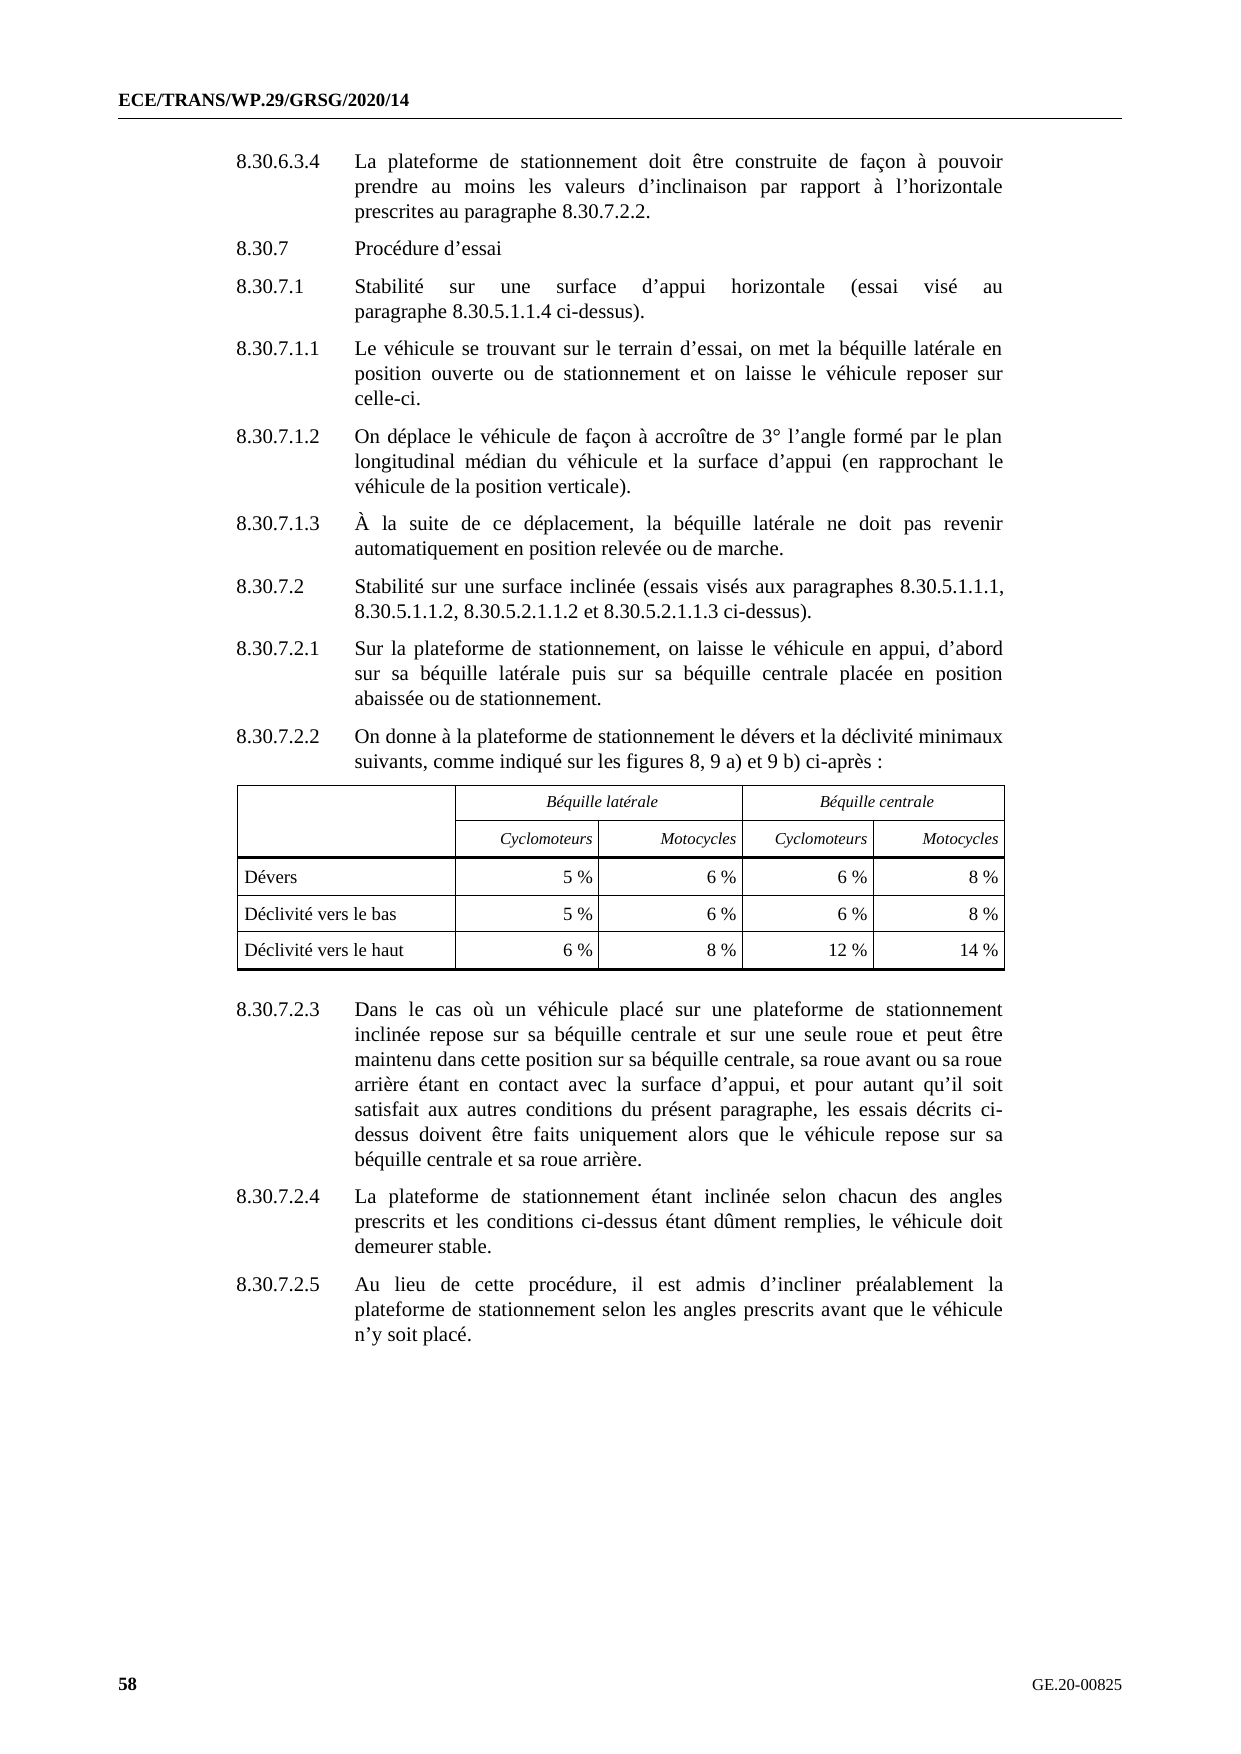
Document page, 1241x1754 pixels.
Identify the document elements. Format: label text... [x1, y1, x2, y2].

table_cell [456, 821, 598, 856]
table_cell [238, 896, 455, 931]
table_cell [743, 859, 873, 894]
text 8.30.7.2 Stabilité sur une surface inclinée (essais visés aux paragraphes 8.30.5.1.1.1, 8.30.5.1.1.2, 8.30.5.2.1.1.2 et 8.30.5.2.1.1.3 ci-dessus). [236, 573, 1004, 623]
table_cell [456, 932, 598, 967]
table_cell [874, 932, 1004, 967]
text 8.30.7.2.2 On donne à la plateforme de stationnement le dévers et la déclivité minimaux suivants, comme indiqué sur les figures 8, 9 a) et 9 b) ci-après : [236, 723, 1004, 773]
text 8.30.7.1.3 À la suite de ce déplacement, la béquille latérale ne doit pas revenir automatiquement en position relevée ou de marche. [236, 510, 1004, 560]
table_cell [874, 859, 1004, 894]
text 8.30.7.2.4 La plateforme de stationnement étant inclinée selon chacun des angles prescrits et les conditions ci-dessus étant dûment remplies, le véhicule doit demeurer stable. [236, 1183, 1004, 1258]
text 8.30.6.3.4 La plateforme de stationnement doit être construite de façon à pouvoir prendre au moins les valeurs d’inclinaison par rapport à l’horizontale prescrites au paragraphe 8.30.7.2.2. [236, 148, 1004, 223]
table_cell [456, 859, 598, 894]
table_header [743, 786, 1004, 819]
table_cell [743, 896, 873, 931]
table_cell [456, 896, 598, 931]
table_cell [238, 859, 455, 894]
text 8.30.7.1.1 Le véhicule se trouvant sur le terrain d’essai, on met la béquille latérale en position ouverte ou de stationnement et on laisse le véhicule reposer sur celle-ci. [236, 335, 1004, 410]
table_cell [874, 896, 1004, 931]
text 8.30.7.1 Stabilité sur une surface d’appui horizontale (essai visé au paragraphe 8.30.5.1.1.4 ci-dessus). [236, 273, 1004, 323]
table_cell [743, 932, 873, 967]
text 8.30.7.2.5 Au lieu de cette procédure, il est admis d’incliner préalablement la plateforme de stationnement selon les angles prescrits avant que le véhicule n’y soit placé. [236, 1271, 1004, 1346]
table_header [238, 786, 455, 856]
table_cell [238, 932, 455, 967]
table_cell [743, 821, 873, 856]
text 8.30.7.2.3 Dans le cas où un véhicule placé sur une plateforme de stationnement inclinée repose sur sa béquille centrale et sur une seule roue et peut être maintenu dans cette position sur sa béquille centrale, sa roue avant ou sa roue arrière étant en contact avec la surface d’appui, et pour autant qu’il soit satisfait aux autres conditions du présent paragraphe, les essais décrits ci-dessus doivent être faits uniquement alors que le véhicule repose sur sa béquille centrale et sa roue arrière. [236, 996, 1004, 1171]
text 8.30.7.2.1 Sur la plateforme de stationnement, on laisse le véhicule en appui, d’abord sur sa béquille latérale puis sur sa béquille centrale placée en position abaissée ou de stationnement. [236, 635, 1004, 710]
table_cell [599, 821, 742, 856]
text 8.30.7.1.2 On déplace le véhicule de façon à accroître de 3° l’angle formé par le plan longitudinal médian du véhicule et la surface d’appui (en rapprochant le véhicule de la position verticale). [236, 423, 1004, 498]
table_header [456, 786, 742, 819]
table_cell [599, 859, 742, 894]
text 8.30.7 Procédure d’essai [236, 235, 1004, 260]
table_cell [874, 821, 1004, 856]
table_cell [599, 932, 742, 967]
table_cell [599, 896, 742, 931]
